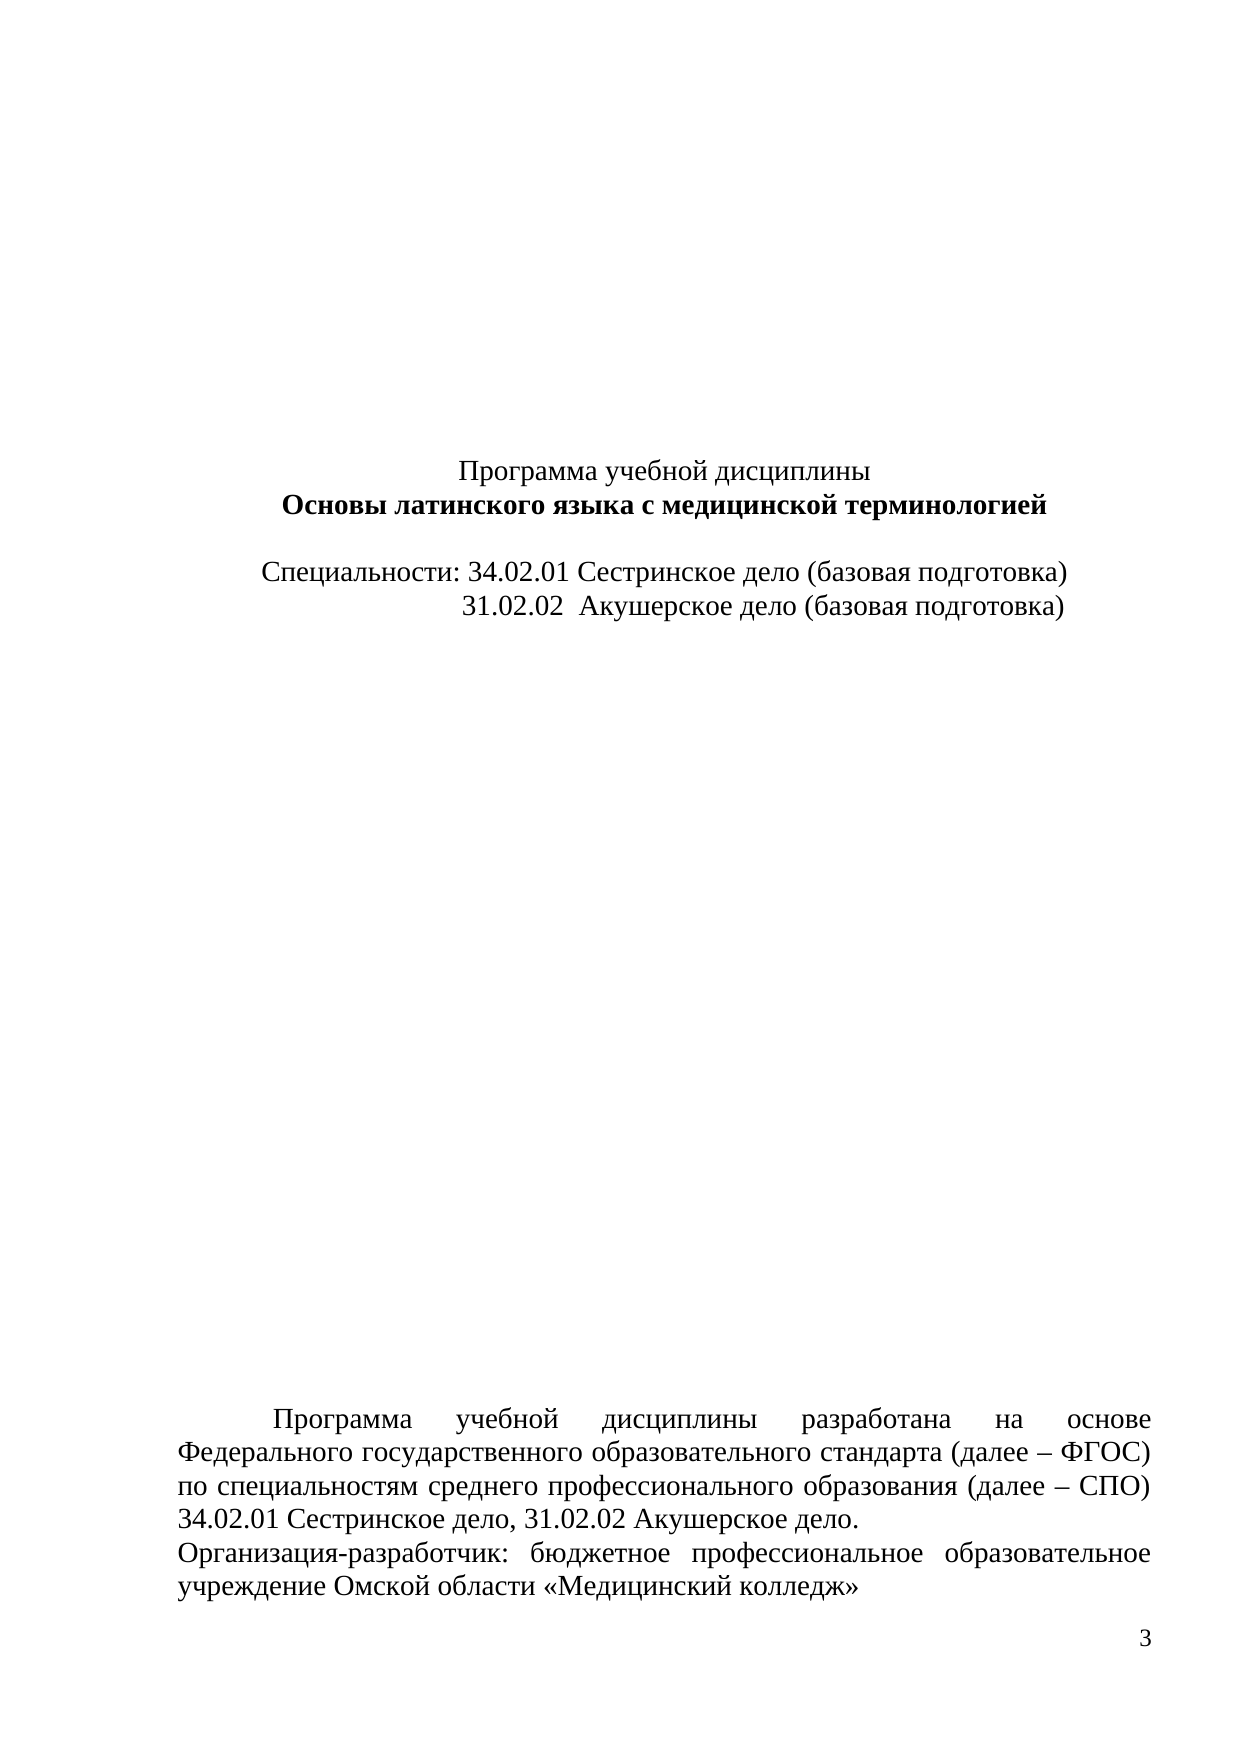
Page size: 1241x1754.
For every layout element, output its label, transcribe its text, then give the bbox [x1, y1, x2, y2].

text Организация-разработчик: бюджетное профессиональное образовательное учреждение Омской области «Медицинский колледж» [177, 1535, 1152, 1602]
text Программа учебной дисциплины [177, 453, 1152, 487]
text Специальности: 34.02.01 Сестринское дело (базовая подготовка) [177, 554, 1152, 588]
text Основы латинского языка с медицинской терминологией [177, 487, 1152, 521]
text Программа учебной дисциплины разработана на основе Федерального государственного образовательного стандарта (далее – ФГОС) по специальностям среднего профессионального образования (далее – СПО) 34.02.01 Сестринское дело, 31.02.02 Акушерское дело. [177, 1401, 1152, 1535]
text 31.02.02 Акушерское дело (базовая подготовка) [177, 588, 1152, 621]
